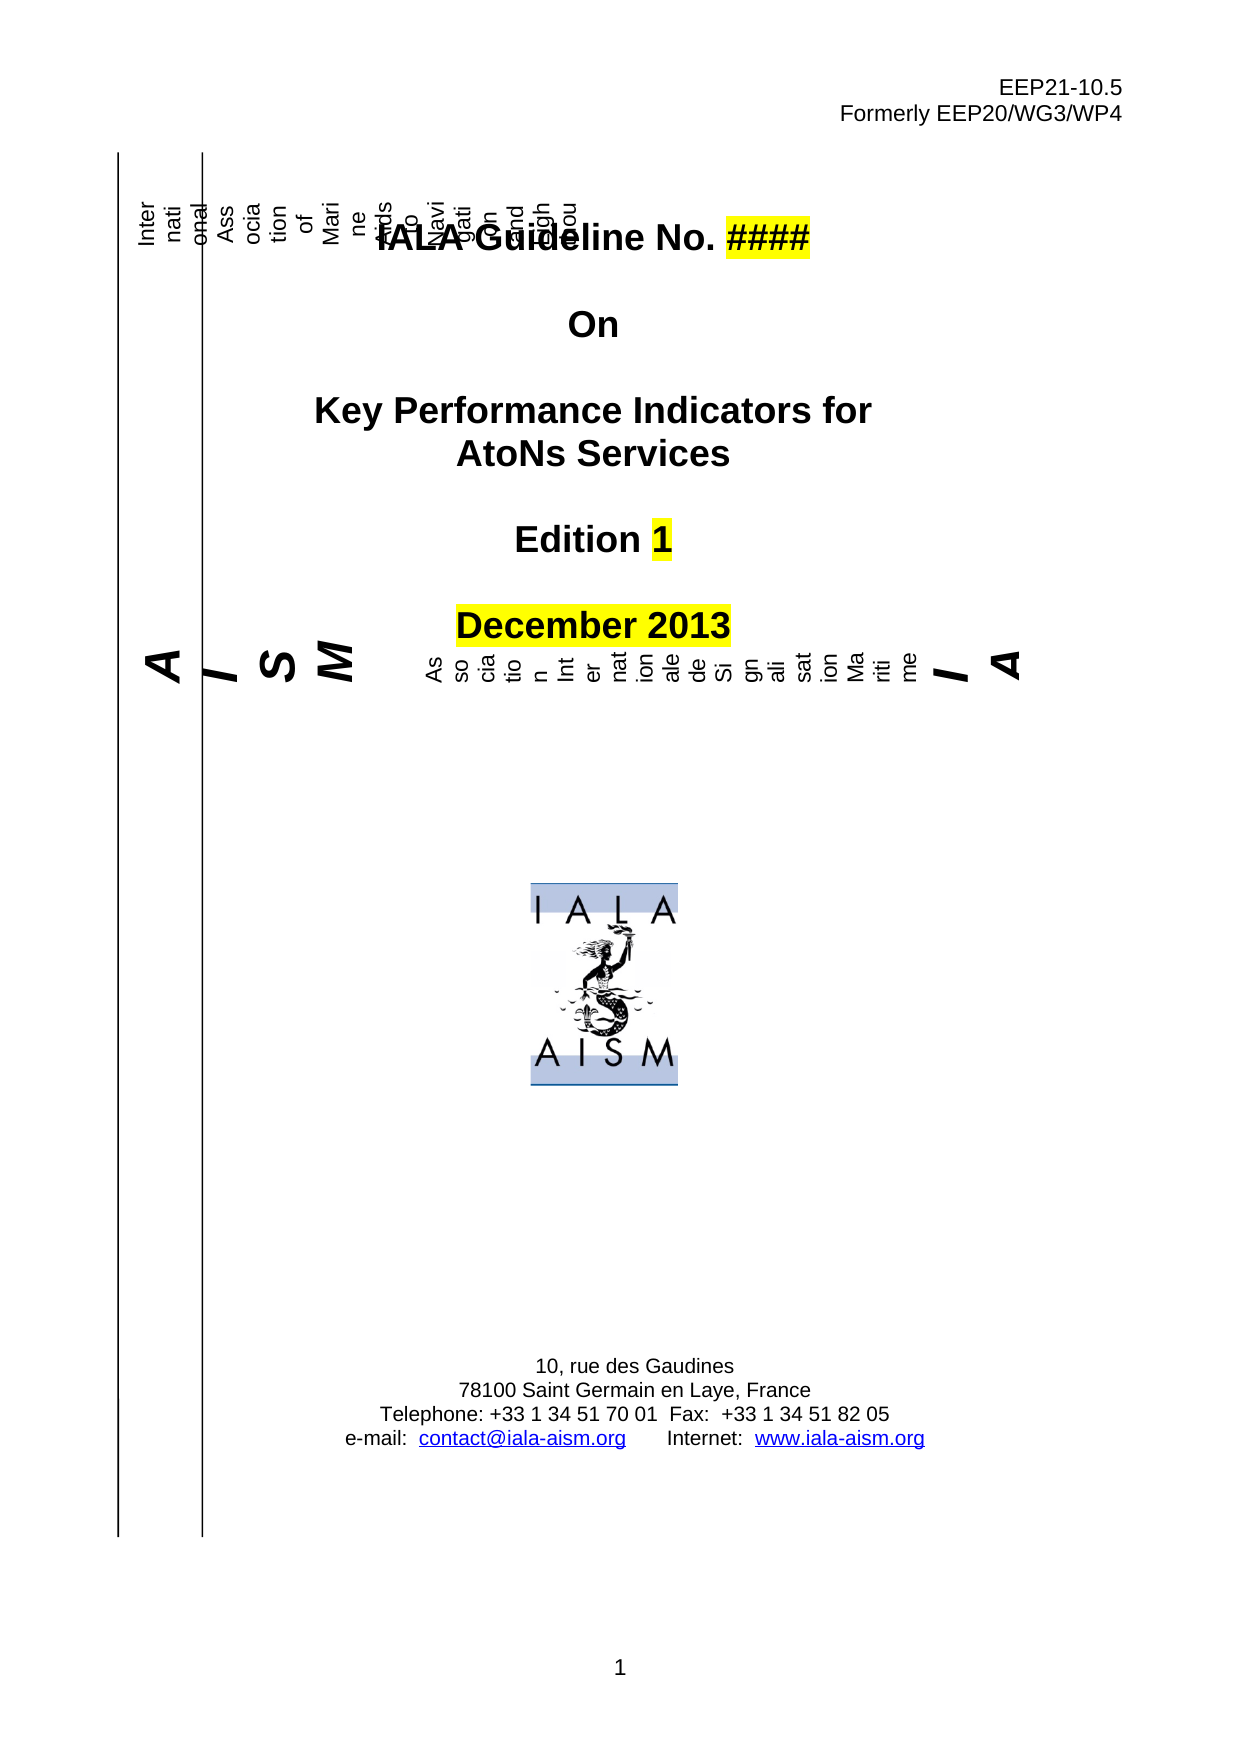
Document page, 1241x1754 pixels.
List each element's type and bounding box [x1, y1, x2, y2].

picture [530, 883, 678, 1086]
